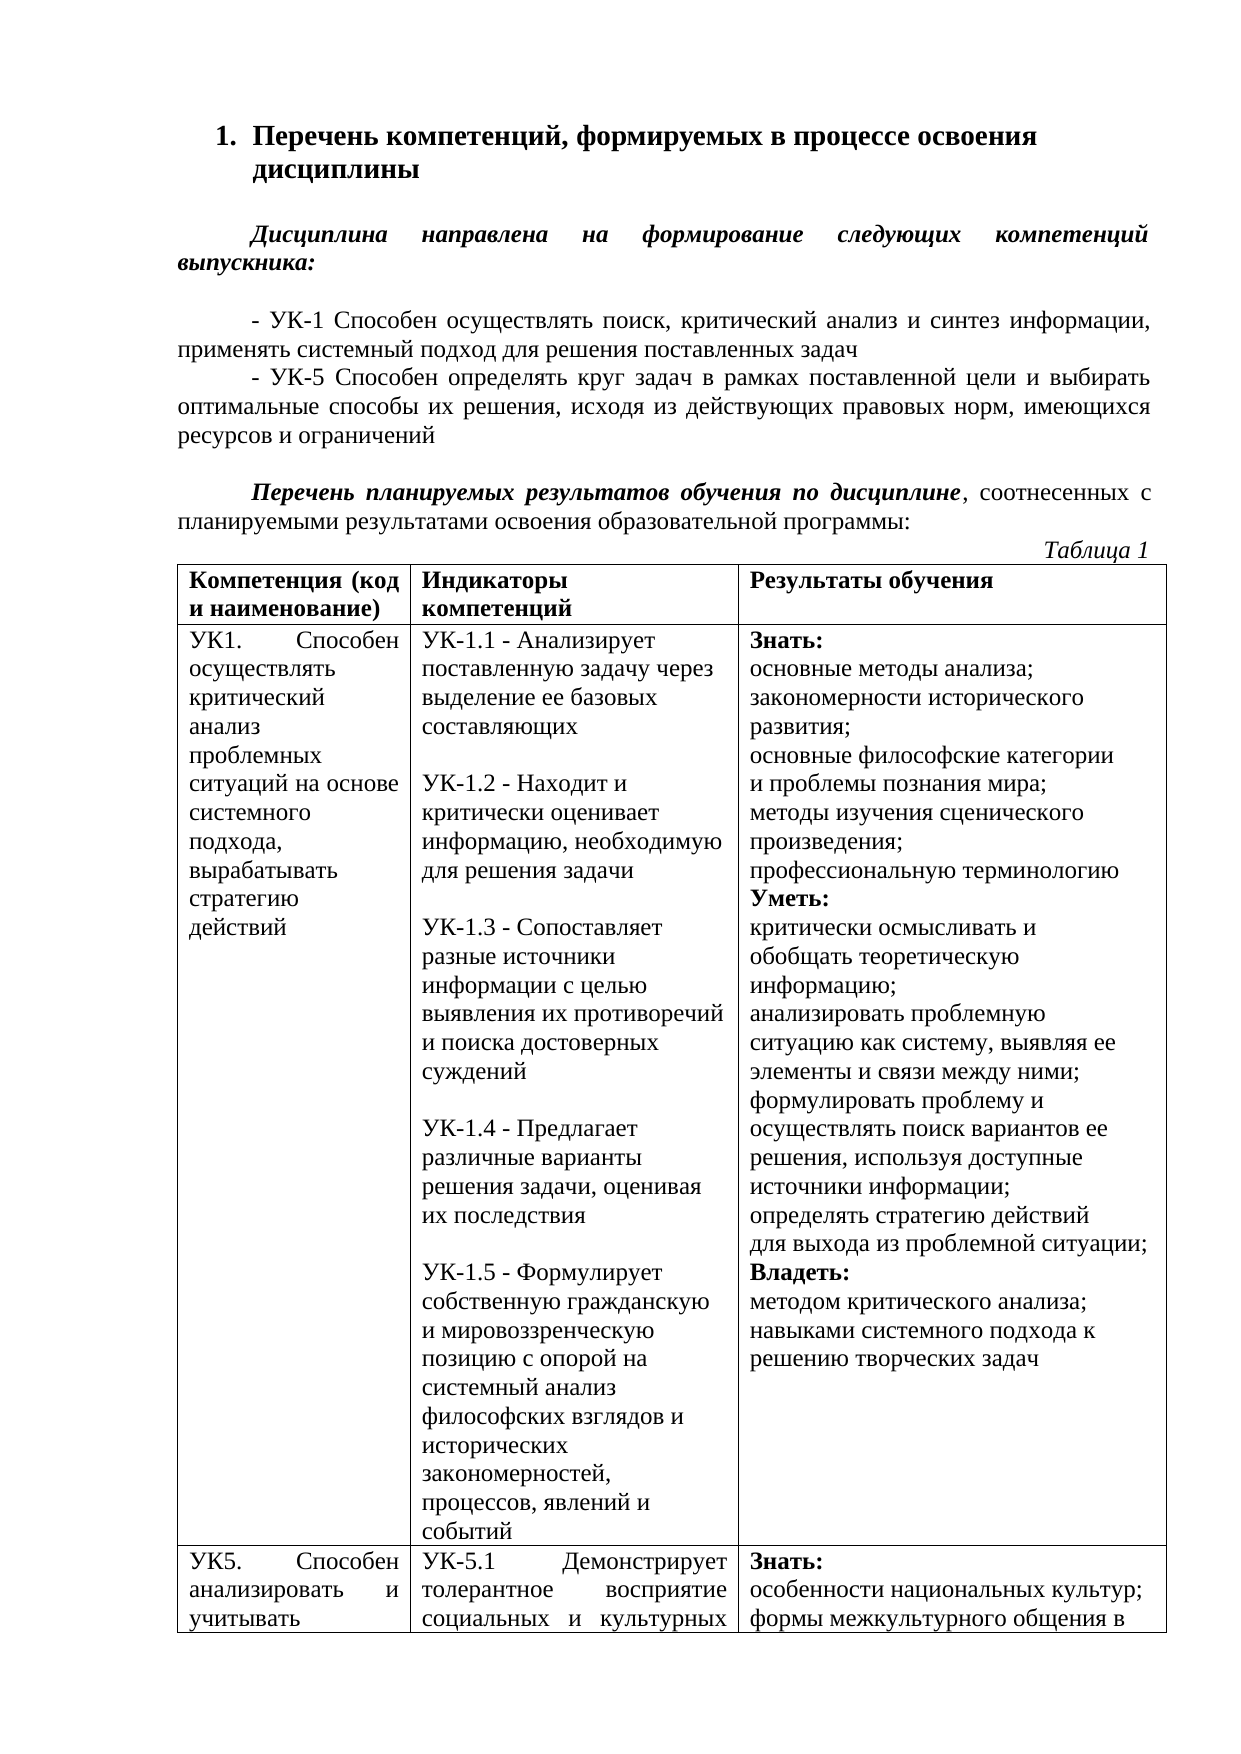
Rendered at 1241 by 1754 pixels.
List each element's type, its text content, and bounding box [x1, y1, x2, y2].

text Таблица 1 [177, 535, 1152, 564]
table_cell Знать: основные методы анализа; закономерности исторического развития; основные философские категории и проблемы познания мира; методы изучения сценического произведения; профессиональную терминологию Уметь: критически осмысливать и обобщать теоретическую информацию; анализировать проблемную ситуацию как систему, выявляя ее элементы и связи между ними; формулировать проблему и осуществлять поиск вариантов ее решения, используя доступные источники информации; определять стратегию действий для выхода из проблемной ситуации; Владеть: методом критического анализа; навыками системного подхода к решению творческих задач [739, 625, 1166, 1545]
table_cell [178, 1546, 410, 1632]
text - УК-5 Способен определять круг задач в рамках поставленной цели и выбирать оптимальные способы их решения, исходя из действующих правовых норм, имеющихся ресурсов и ограничений [177, 362, 1152, 449]
text Перечень планируемых результатов обучения по дисциплине, соотнесенных с планируемыми результатами освоения образовательной программы: [177, 477, 1152, 535]
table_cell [739, 1546, 1166, 1632]
table_cell УК1. Способен осуществлять критический анализ проблемных ситуаций на основе системного подхода, вырабатывать стратегию действий [178, 625, 410, 1545]
table_header Результаты обучения [739, 565, 1166, 624]
text - УК-1 Способен осуществлять поиск, критический анализ и синтез информации, применять системный подход для решения поставленных задач [177, 305, 1152, 362]
list Перечень компетенций, формируемых в процессе освоения дисциплины [215, 118, 1152, 185]
text Дисциплина направлена на формирование следующих компетенций выпускника: [177, 219, 1152, 276]
table_cell УК-1.1 - Анализирует поставленную задачу через выделение ее базовых составляющих УК-1.2 - Находит и критически оценивает информацию, необходимую для решения задачи УК-1.3 - Сопоставляет разные источники информации с целью выявления их противоречий и поиска достоверных суждений УК-1.4 - Предлагает различные варианты решения задачи, оценивая их последствия УК-1.5 - Формулирует собственную гражданскую и мировоззренческую позицию с опорой на системный анализ философских взглядов и исторических закономерностей, процессов, явлений и событий [411, 625, 738, 1545]
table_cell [411, 1546, 738, 1632]
table_header Компетенция (код и наименование) [178, 565, 410, 624]
table_header Индикаторы компетенций [411, 565, 738, 624]
